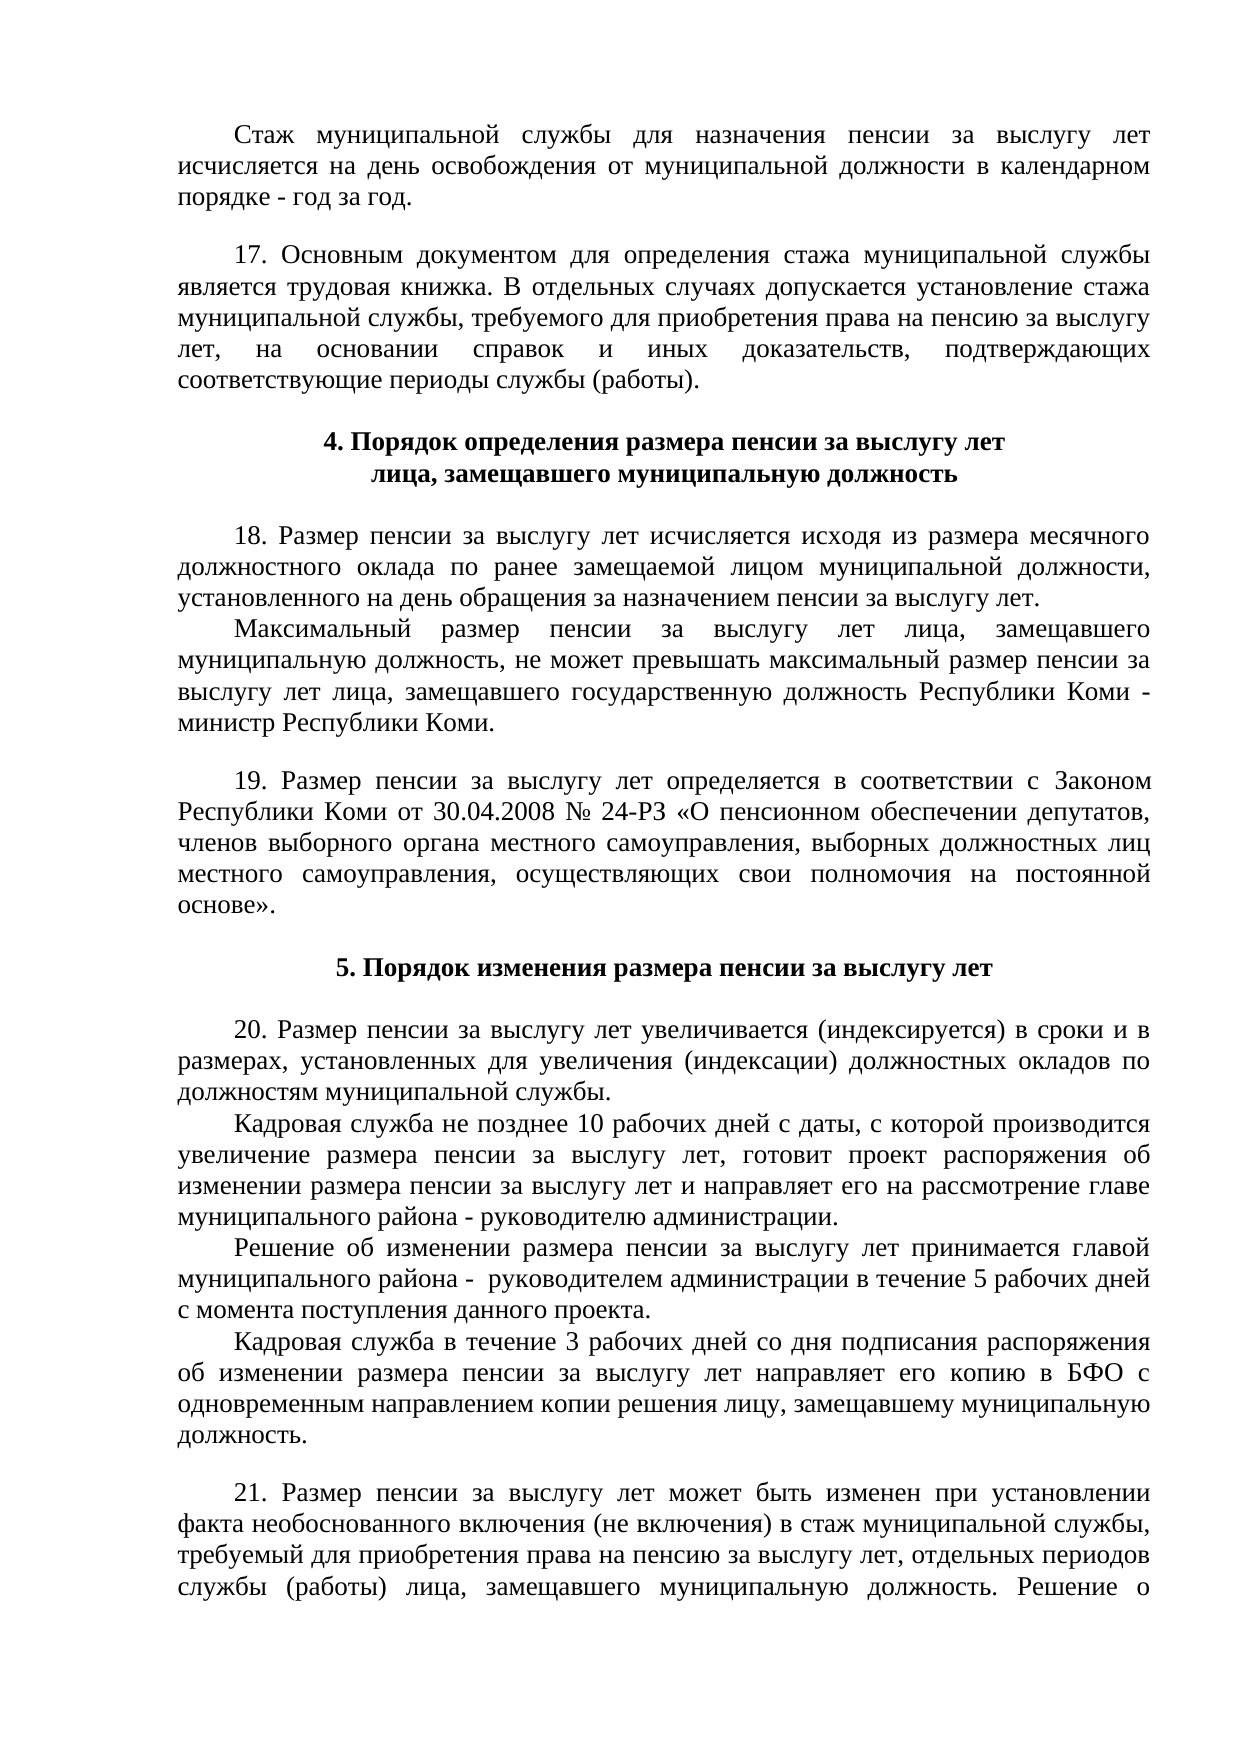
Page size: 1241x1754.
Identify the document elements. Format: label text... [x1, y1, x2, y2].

text 5. Порядок изменения размера пенсии за выслугу лет [177, 951, 1152, 982]
text Кадровая служба в течение 3 рабочих дней со дня подписания распоряжения об изменении размера пенсии за выслугу лет направляет его копию в БФО с одновременным направлением копии решения лицу, замещавшему муниципальную должность. [177, 1325, 1152, 1449]
text Максимальный размер пенсии за выслугу лет лица, замещавшего муниципальную должность, не может превышать максимальный размер пенсии за выслугу лет лица, замещавшего государственную должность Республики Коми - министр Республики Коми. [177, 612, 1152, 737]
text 4. Порядок определения размера пенсии за выслугу лет [177, 426, 1152, 457]
text 19. Размер пенсии за выслугу лет определяется в соответствии с Законом Республики Коми от 30.04.2008 № 24-РЗ «О пенсионном обеспечении депутатов, членов выборного органа местного самоуправления, выборных должностных лиц местного самоуправления, осуществляющих свои полномочия на постоянной основе». [177, 764, 1152, 920]
text лица, замещавшего муниципальную должность [177, 457, 1152, 488]
text 18. Размер пенсии за выслугу лет исчисляется исходя из размера месячного должностного оклада по ранее замещаемой лицом муниципальной должности, установленного на день обращения за назначением пенсии за выслугу лет. [177, 519, 1152, 612]
text 17. Основным документом для определения стажа муниципальной службы является трудовая книжка. В отдельных случаях допускается установление стажа муниципальной службы, требуемого для приобретения права на пенсию за выслугу лет, на основании справок и иных доказательств, подтверждающих соответствующие периоды службы (работы). [177, 239, 1152, 394]
text Стаж муниципальной службы для назначения пенсии за выслугу лет исчисляется на день освобождения от муниципальной должности в календарном порядке - год за год. [177, 118, 1152, 212]
text 20. Размер пенсии за выслугу лет увеличивается (индексируется) в сроки и в размерах, установленных для увеличения (индексации) должностных окладов по должностям муниципальной службы. [177, 1013, 1152, 1107]
text Кадровая служба не позднее 10 рабочих дней с даты, с которой производится увеличение размера пенсии за выслугу лет, готовит проект распоряжения об изменении размера пенсии за выслугу лет и направляет его на рассмотрение главе муниципального района - руководителю администрации. [177, 1107, 1152, 1231]
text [177, 1476, 1152, 1601]
text Решение об изменении размера пенсии за выслугу лет принимается главой муниципального района - руководителем администрации в течение 5 рабочих дней с момента поступления данного проекта. [177, 1231, 1152, 1325]
